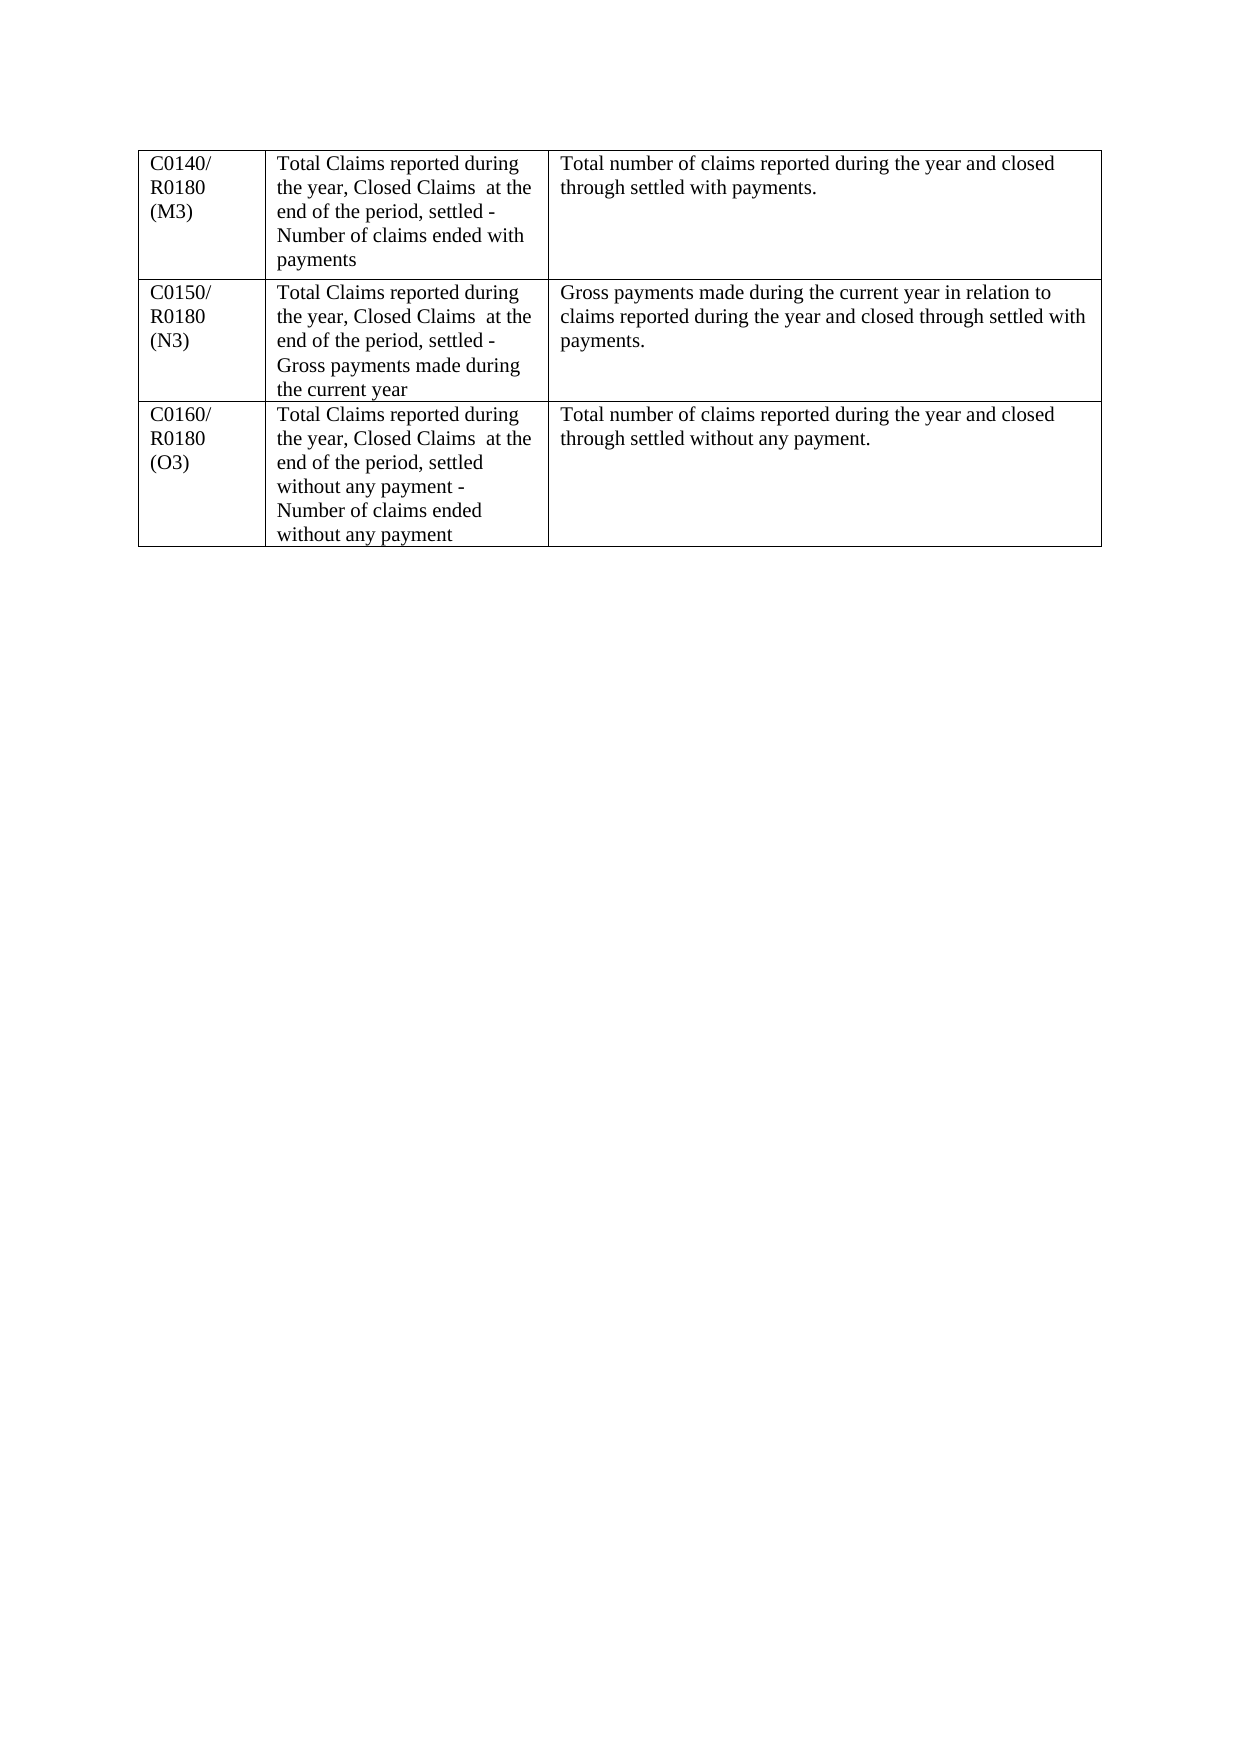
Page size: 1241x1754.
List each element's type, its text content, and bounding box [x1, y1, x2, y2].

table_cell Total Claims reported during the year, Closed Claims at the end of the period, settled without any payment - Number of claims ended without any payment [266, 402, 548, 546]
table_cell Gross payments made during the current year in relation to claims reported during the year and closed through settled with payments. [549, 280, 1101, 401]
table_cell Total number of claims reported during the year and closed through settled with payments. [549, 151, 1101, 279]
table_cell Total number of claims reported during the year and closed through settled without any payment. [549, 402, 1101, 546]
table_cell C0150/ R0180 (N3) [139, 280, 265, 401]
table_cell Total Claims reported during the year, Closed Claims at the end of the period, settled - Number of claims ended with payments [266, 151, 548, 279]
table_cell C0140/ R0180 (M3) [139, 151, 265, 279]
table_cell Total Claims reported during the year, Closed Claims at the end of the period, settled - Gross payments made during the current year [266, 280, 548, 401]
table_cell C0160/ R0180 (O3) [139, 402, 265, 546]
